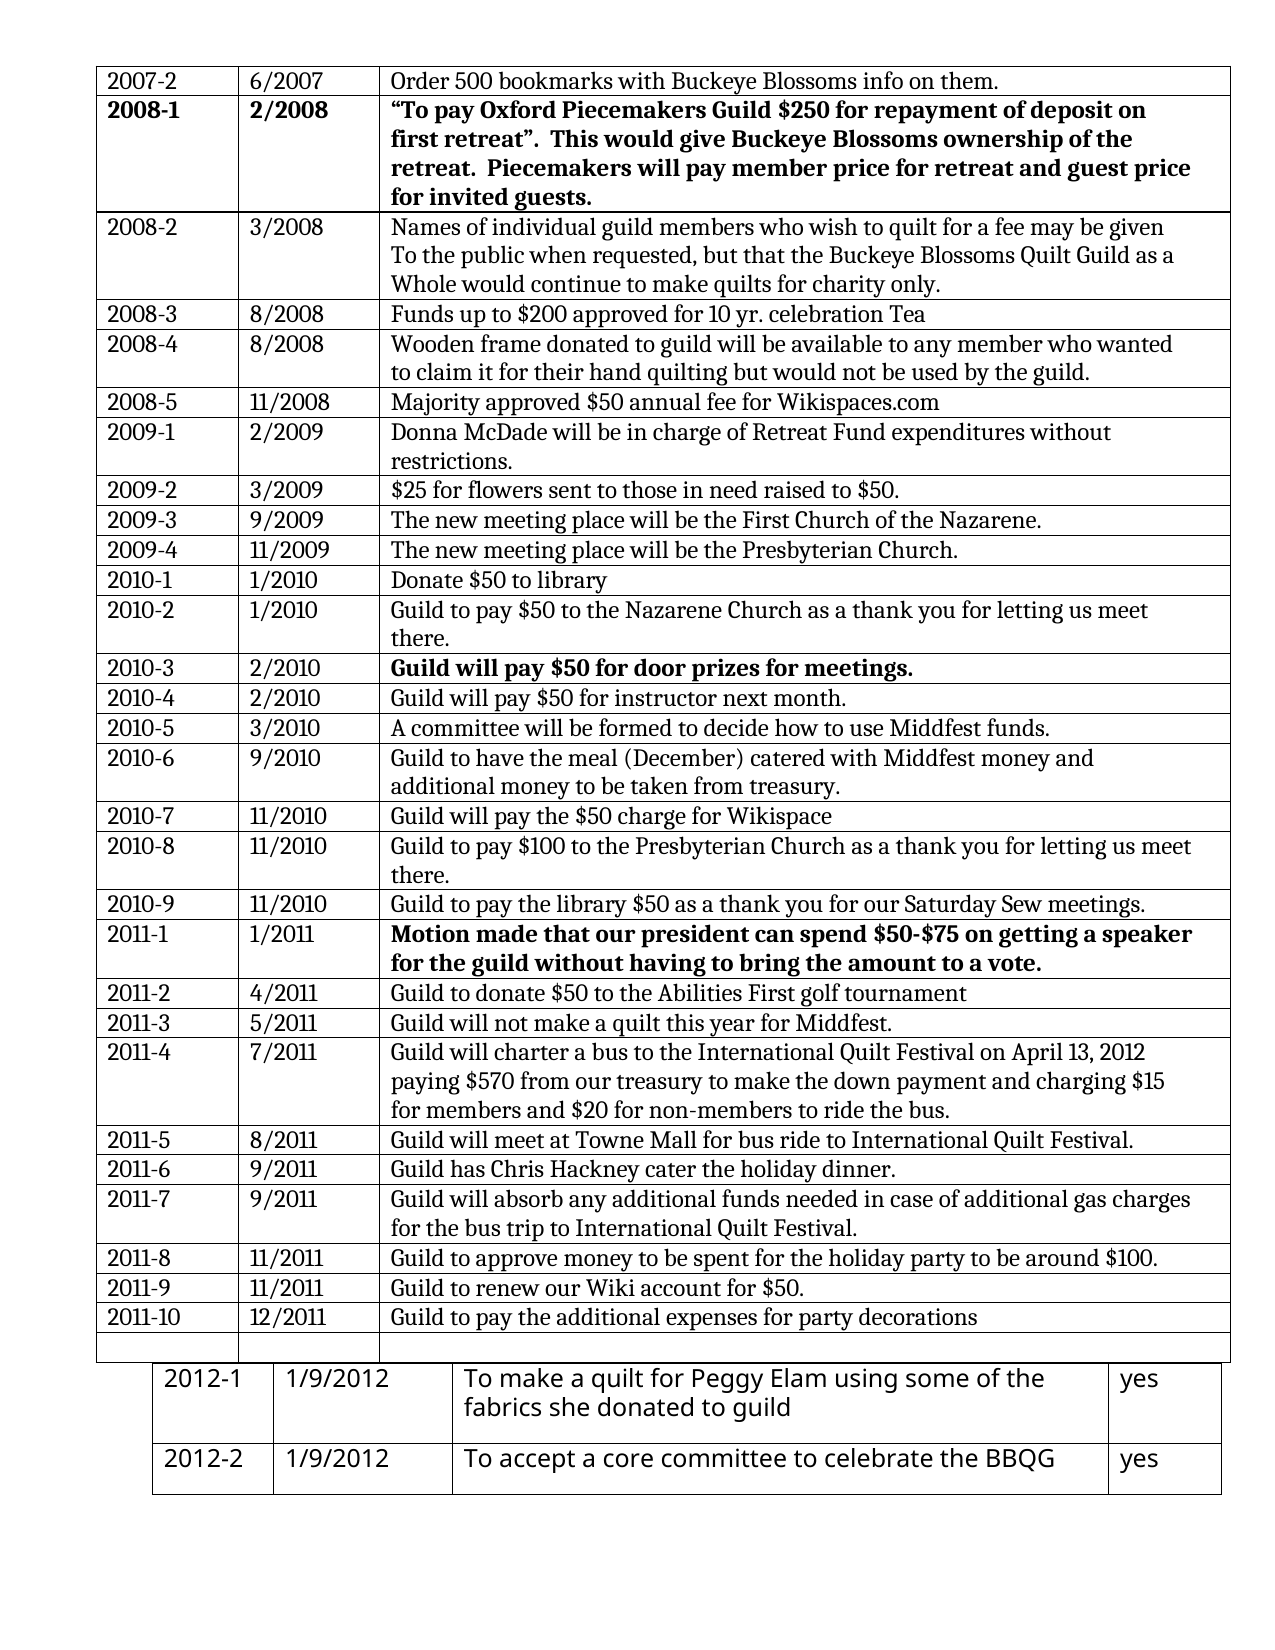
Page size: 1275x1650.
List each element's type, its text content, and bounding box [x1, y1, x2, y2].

table_cell Guild has Chris Hackney cater the holiday dinner. [380, 1155, 1230, 1184]
table_cell 11/2011 [239, 1274, 379, 1302]
table_cell Motion made that our president can spend $50-$75 on getting a speaker for the guild without having to bring the amount to a vote. [380, 920, 1230, 978]
table_cell Guild will meet at Towne Mall for bus ride to International Quilt Festival. [380, 1126, 1230, 1154]
table_cell 9/2011 [239, 1155, 379, 1184]
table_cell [453, 1444, 1108, 1494]
table_cell 2009-4 [97, 536, 238, 565]
table_cell Majority approved $50 annual fee for Wikispaces.com [380, 388, 1230, 417]
table_cell 2008-3 [97, 300, 238, 328]
table_cell Guild to pay $100 to the Presbyterian Church as a thank you for letting us meet there. [380, 832, 1230, 889]
table_cell 2010-4 [97, 684, 238, 713]
table_cell [380, 1333, 1230, 1362]
table_cell 11/2010 [239, 890, 379, 919]
table_cell Guild to renew our Wiki account for $50. [380, 1274, 1230, 1302]
table_cell 2/2009 [239, 418, 379, 475]
table_cell 2008-5 [97, 388, 238, 417]
table_cell $25 for flowers sent to those in need raised to $50. [380, 476, 1230, 505]
table_cell [97, 1333, 238, 1362]
table_cell 2011-5 [97, 1126, 238, 1154]
table_cell Guild will pay $50 for door prizes for meetings. [380, 654, 1230, 683]
table_header To make a quilt for Peggy Elam using some of the fabrics she donated to guild [453, 1364, 1108, 1443]
table_cell Guild to donate $50 to the Abilities First golf tournament [380, 979, 1230, 1007]
table_cell 1/2010 [239, 566, 379, 594]
table_cell 9/2011 [239, 1185, 379, 1243]
table_cell 3/2010 [239, 714, 379, 742]
table_cell 2009-3 [97, 506, 238, 535]
table_header 2012-1 [153, 1364, 273, 1443]
table_cell 2011-6 [97, 1155, 238, 1184]
table_cell 11/2009 [239, 536, 379, 565]
table_cell 6/2007 [239, 67, 379, 95]
table_cell Names of individual guild members who wish to quilt for a fee may be given To the public when requested, but that the Buckeye Blossoms Quilt Guild as a Whole would continue to make quilts for charity only. [380, 213, 1230, 299]
table_header 1/9/2012 [274, 1364, 452, 1443]
table_cell 2011-10 [97, 1303, 238, 1332]
table_cell 2011-3 [97, 1009, 238, 1037]
table_cell 11/2011 [239, 1244, 379, 1272]
table_cell 2009-1 [97, 418, 238, 475]
table_cell 2008-1 [97, 96, 238, 211]
table_cell 3/2008 [239, 213, 379, 299]
table_cell Guild will not make a quilt this year for Middfest. [380, 1009, 1230, 1037]
table_cell Guild to pay $50 to the Nazarene Church as a thank you for letting us meet there. [380, 596, 1230, 653]
table_cell 2007-2 [97, 67, 238, 95]
table_cell 2011-1 [97, 920, 238, 978]
table_cell Guild to pay the library $50 as a thank you for our Saturday Sew meetings. [380, 890, 1230, 919]
table_cell 2010-8 [97, 832, 238, 889]
table_cell Guild will charter a bus to the International Quilt Festival on April 13, 2012 paying $570 from our treasury to make the down payment and charging $15 for members and $20 for non-members to ride the bus. [380, 1038, 1230, 1124]
table_cell 2011-4 [97, 1038, 238, 1124]
table_cell Guild will pay $50 for instructor next month. [380, 684, 1230, 713]
table_cell 2011-8 [97, 1244, 238, 1272]
table_cell Wooden frame donated to guild will be available to any member who wanted to claim it for their hand quilting but would not be used by the guild. [380, 330, 1230, 387]
table_cell Guild to pay the additional expenses for party decorations [380, 1303, 1230, 1332]
table_cell 1/2011 [239, 920, 379, 978]
table_cell Guild will pay the $50 charge for Wikispace [380, 802, 1230, 831]
table_cell 2012-2 [153, 1444, 273, 1494]
table_cell Guild will absorb any additional funds needed in case of additional gas charges for the bus trip to International Quilt Festival. [380, 1185, 1230, 1243]
table_cell 2008-4 [97, 330, 238, 387]
table_cell 2010-6 [97, 744, 238, 801]
table_cell A committee will be formed to decide how to use Middfest funds. [380, 714, 1230, 742]
table_cell 1/2010 [239, 596, 379, 653]
table_cell 2011-9 [97, 1274, 238, 1302]
table_cell Order 500 bookmarks with Buckeye Blossoms info on them. [380, 67, 1230, 95]
table_cell “To pay Oxford Piecemakers Guild $250 for repayment of deposit on first retreat”. This would give Buckeye Blossoms ownership of the retreat. Piecemakers will pay member price for retreat and guest price for invited guests. [380, 96, 1230, 211]
table_cell 11/2010 [239, 802, 379, 831]
table_cell 2011-7 [97, 1185, 238, 1243]
table_cell 5/2011 [239, 1009, 379, 1037]
table_cell [239, 1333, 379, 1362]
table_cell Guild to approve money to be spent for the holiday party to be around $100. [380, 1244, 1230, 1272]
table_cell 2010-2 [97, 596, 238, 653]
table_cell 4/2011 [239, 979, 379, 1007]
table_cell 7/2011 [239, 1038, 379, 1124]
table_cell 2011-2 [97, 979, 238, 1007]
table_cell 2010-3 [97, 654, 238, 683]
table_cell 11/2008 [239, 388, 379, 417]
table_cell 8/2008 [239, 330, 379, 387]
table_cell Donna McDade will be in charge of Retreat Fund expenditures without restrictions. [380, 418, 1230, 475]
table_cell 9/2009 [239, 506, 379, 535]
table_cell 2/2010 [239, 654, 379, 683]
table_cell 2/2008 [239, 96, 379, 211]
table_cell Donate $50 to library [380, 566, 1230, 594]
table_cell 8/2011 [239, 1126, 379, 1154]
table_cell The new meeting place will be the Presbyterian Church. [380, 536, 1230, 565]
table_cell yes [1109, 1444, 1221, 1494]
table_header yes [1109, 1364, 1221, 1443]
table_cell 2010-9 [97, 890, 238, 919]
table_cell 2010-1 [97, 566, 238, 594]
table_cell 2010-7 [97, 802, 238, 831]
table_cell 3/2009 [239, 476, 379, 505]
table_cell 1/9/2012 [274, 1444, 452, 1494]
table_cell Guild to have the meal (December) catered with Middfest money and additional money to be taken from treasury. [380, 744, 1230, 801]
table_cell 12/2011 [239, 1303, 379, 1332]
table_cell 2010-5 [97, 714, 238, 742]
table_cell 8/2008 [239, 300, 379, 328]
table_cell Funds up to $200 approved for 10 yr. celebration Tea [380, 300, 1230, 328]
table_cell The new meeting place will be the First Church of the Nazarene. [380, 506, 1230, 535]
table_cell 11/2010 [239, 832, 379, 889]
table_cell 2/2010 [239, 684, 379, 713]
table_cell 9/2010 [239, 744, 379, 801]
table_cell 2008-2 [97, 213, 238, 299]
table_cell 2009-2 [97, 476, 238, 505]
